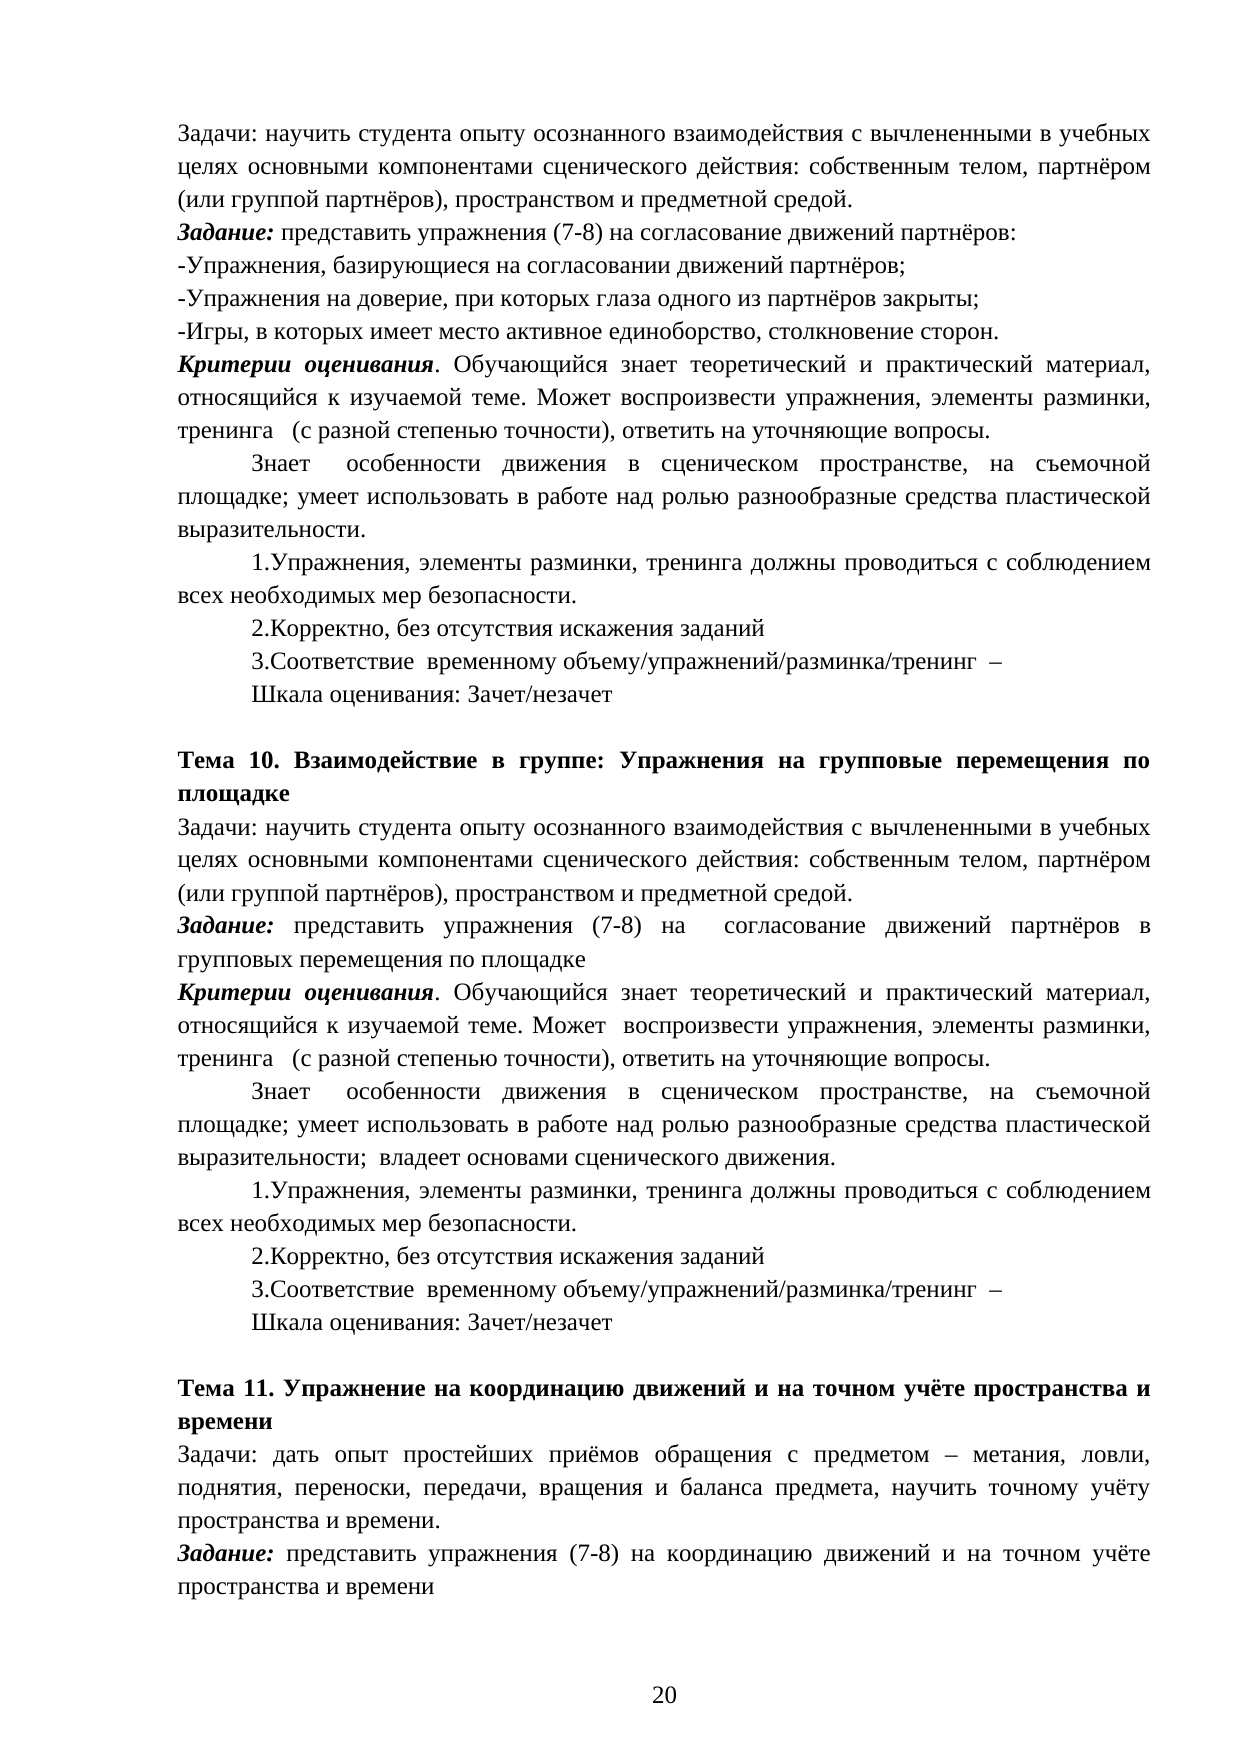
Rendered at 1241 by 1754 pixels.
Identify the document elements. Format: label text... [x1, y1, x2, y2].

text 2.Корректно, без отсутствия искажения заданий [177, 1241, 1152, 1269]
text Шкала оценивания: Зачет/незачет [177, 1307, 1152, 1336]
text Тема 10. Взаимодействие в группе: Упражнения на групповые перемещения по площадке [177, 746, 1152, 807]
text -Игры, в которых имеет место активное единоборство, столкновение сторон. [177, 316, 1152, 345]
text Задачи: научить студента опыту осознанного взаимодействия с вычлененными в учебных целях основными компонентами сценического действия: собственным телом, партнёром (или группой партнёров), пространством и предметной средой. [177, 118, 1152, 213]
text Критерии оценивания. Обучающийся знает теоретический и практический материал, относящийся к изучаемой теме. Может воспроизвести упражнения, элементы разминки, тренинга (с разной степенью точности), ответить на уточняющие вопросы. [177, 349, 1152, 444]
text Тема 11. Упражнение на координацию движений и на точном учёте пространства и времени [177, 1373, 1152, 1435]
text Знает особенности движения в сценическом пространстве, на съемочной площадке; умеет использовать в работе над ролью разнообразные средства пластической выразительности; владеет основами сценического движения. [177, 1076, 1152, 1171]
text -Упражнения на доверие, при которых глаза одного из партнёров закрыты; [177, 283, 1152, 312]
text -Упражнения, базирующиеся на согласовании движений партнёров; [177, 250, 1152, 279]
text 1.Упражнения, элементы разминки, тренинга должны проводиться с соблюдением всех необходимых мер безопасности. [177, 547, 1152, 609]
text 1.Упражнения, элементы разминки, тренинга должны проводиться с соблюдением всех необходимых мер безопасности. [177, 1175, 1152, 1237]
text 3.Соответствие временному объему/упражнений/разминка/тренинг – [177, 646, 1152, 675]
text Критерии оценивания. Обучающийся знает теоретический и практический материал, относящийся к изучаемой теме. Может воспроизвести упражнения, элементы разминки, тренинга (с разной степенью точности), ответить на уточняющие вопросы. [177, 977, 1152, 1071]
text Задачи: научить студента опыту осознанного взаимодействия с вычлененными в учебных целях основными компонентами сценического действия: собственным телом, партнёром (или группой партнёров), пространством и предметной средой. [177, 812, 1152, 906]
text Задание: представить упражнения (7-8) на согласование движений партнёров: [177, 217, 1152, 246]
text Задание: представить упражнения (7-8) на координацию движений и на точном учёте пространства и времени [177, 1538, 1152, 1600]
text Задание: представить упражнения (7-8) на согласование движений партнёров в групповых перемещения по площадке [177, 911, 1152, 972]
text 3.Соответствие временному объему/упражнений/разминка/тренинг – [177, 1274, 1152, 1303]
text 2.Корректно, без отсутствия искажения заданий [177, 613, 1152, 642]
text Шкала оценивания: Зачет/незачет [177, 679, 1152, 708]
